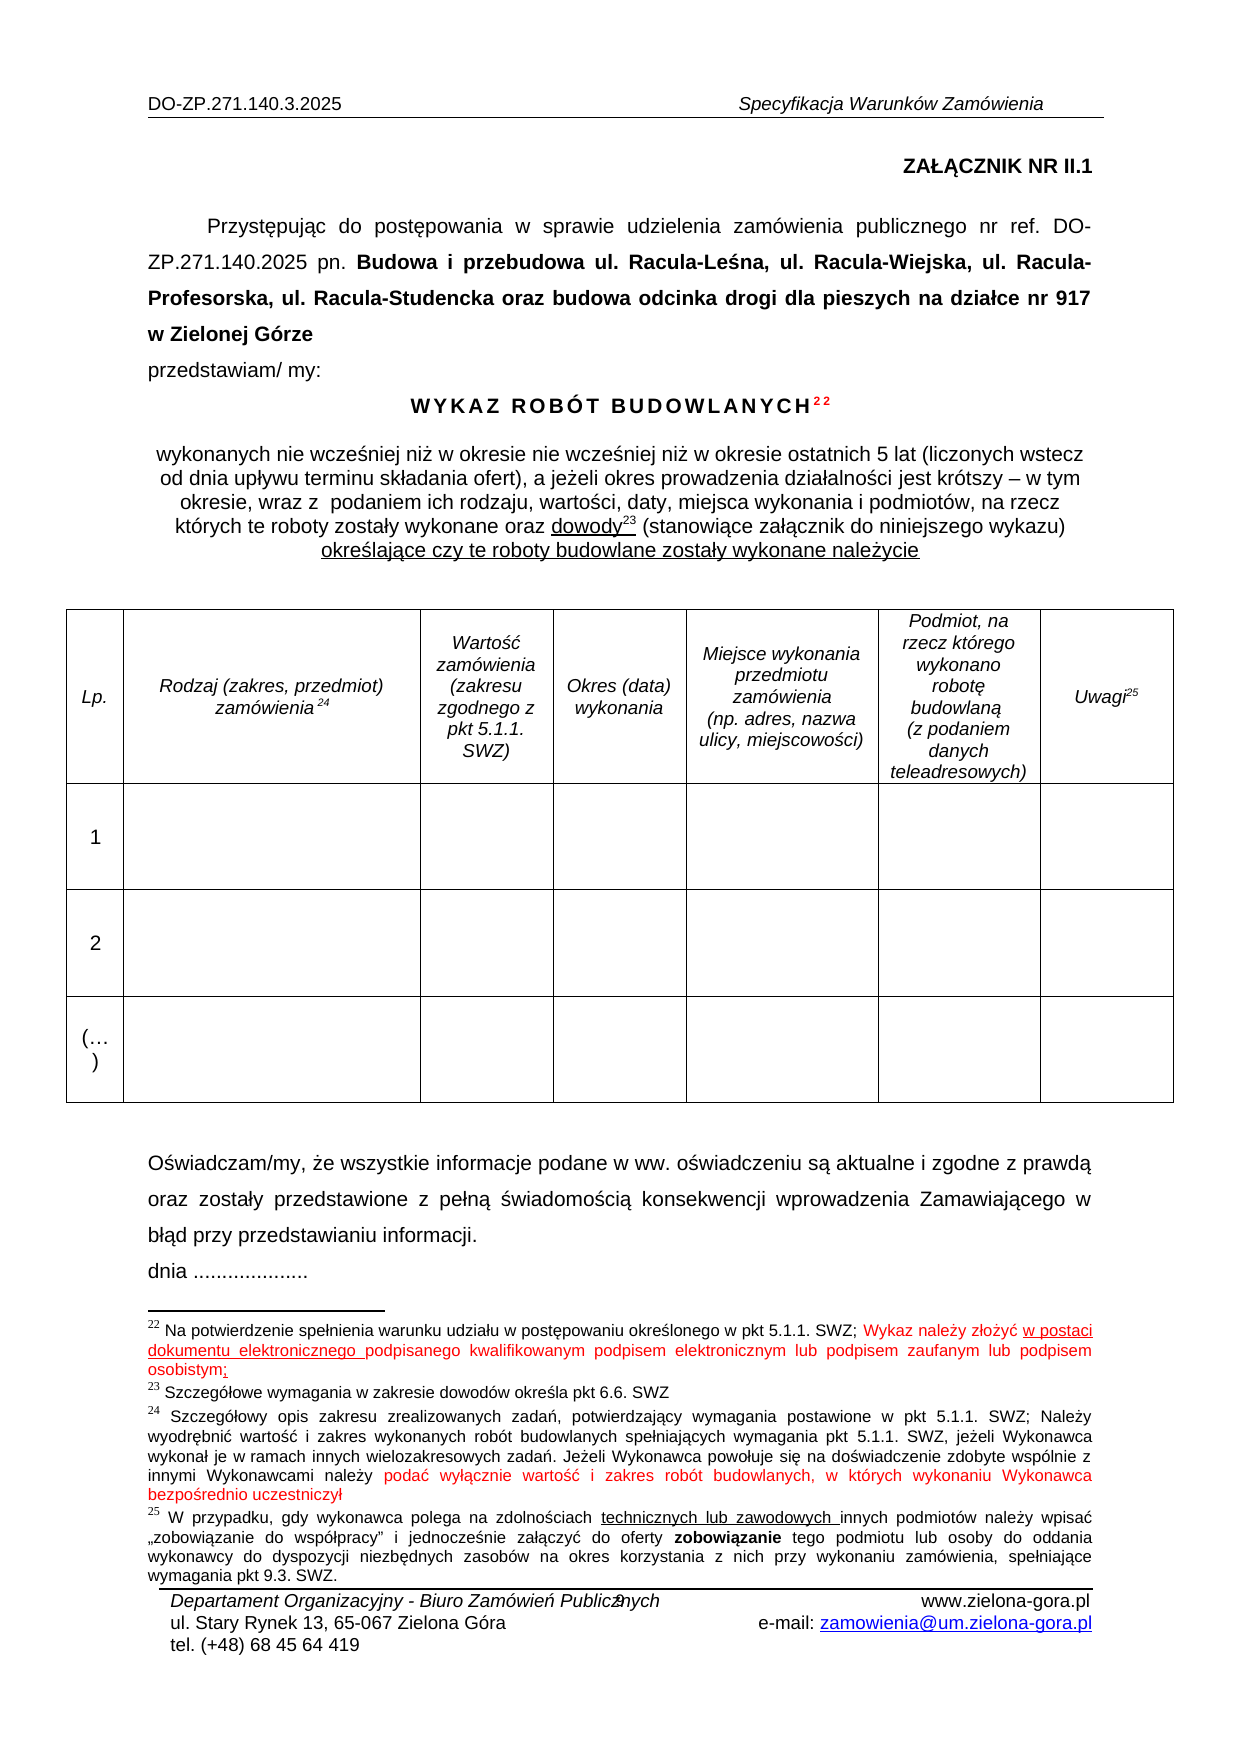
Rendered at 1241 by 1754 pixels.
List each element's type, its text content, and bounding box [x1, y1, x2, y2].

table_header Lp. [67, 610, 123, 783]
table_cell [124, 784, 420, 889]
table_header Podmiot, na rzecz którego wykonano robotę budowlaną (z podaniem danych teleadresowych) [879, 610, 1040, 783]
text wykonanych nie wcześniej niż w okresie nie wcześniej niż w okresie ostatnich 5 lat (liczonych wstecz od dnia upływu terminu składania ofert), a jeżeli okres prowadzenia działalności jest krótszy – w tym okresie, wraz z podaniem ich rodzaju, wartości, daty, miejsca wykonania i podmiotów, na rzecz których te roboty zostały wykonane oraz dowody (stanowiące załącznik do niniejszego wykazu) określające czy te roboty budowlane zostały wykonane należycie [148, 418, 1092, 561]
text dnia .................... [148, 1259, 1092, 1283]
text Wykaz robót budowlanych [148, 394, 1092, 418]
table_cell [1041, 784, 1173, 889]
text przedstawiam/ my: [148, 358, 1092, 382]
table_cell [687, 997, 878, 1102]
text ZAŁĄCZNIK NR II.1 [148, 154, 1092, 178]
table_header Rodzaj (zakres, przedmiot) zamówienia [124, 610, 420, 783]
table_cell [124, 997, 420, 1102]
table_header Uwagi [1041, 610, 1173, 783]
table_cell [1041, 890, 1173, 996]
table_cell 1 [67, 784, 123, 889]
table_header Wartość zamówienia (zakresu zgodnego z pkt 5.1.1. SWZ) [421, 610, 553, 783]
table_cell [421, 890, 553, 996]
table_cell 2 [67, 890, 123, 996]
text Przystępując do postępowania w sprawie udzielenia zamówienia publicznego nr ref. DO-ZP.271.140.2025 pn. Budowa i przebudowa ul. Racula-Leśna, ul. Racula-Wiejska, ul. Racula-Profesorska, ul. Racula-Studencka oraz budowa odcinka drogi dla pieszych na działce nr 917 w Zielonej Górze [148, 214, 1092, 346]
table_cell [879, 890, 1040, 996]
table_cell (…) [67, 997, 123, 1102]
table_cell [879, 784, 1040, 889]
table_cell [421, 997, 553, 1102]
table_cell [687, 784, 878, 889]
table_cell [421, 784, 553, 889]
table_cell [554, 890, 686, 996]
table_cell [554, 997, 686, 1102]
table_cell [124, 890, 420, 996]
table_cell [687, 890, 878, 996]
table_header Miejsce wykonania przedmiotu zamówienia (np. adres, nazwa ulicy, miejscowości) [687, 610, 878, 783]
table_cell [554, 784, 686, 889]
table_cell [879, 997, 1040, 1102]
table_cell [1041, 997, 1173, 1102]
table_header Okres (data) wykonania [554, 610, 686, 783]
text Oświadczam/my, że wszystkie informacje podane w ww. oświadczeniu są aktualne i zgodne z prawdą oraz zostały przedstawione z pełną świadomością konsekwencji wprowadzenia Zamawiającego w błąd przy przedstawianiu informacji. [148, 1151, 1092, 1247]
